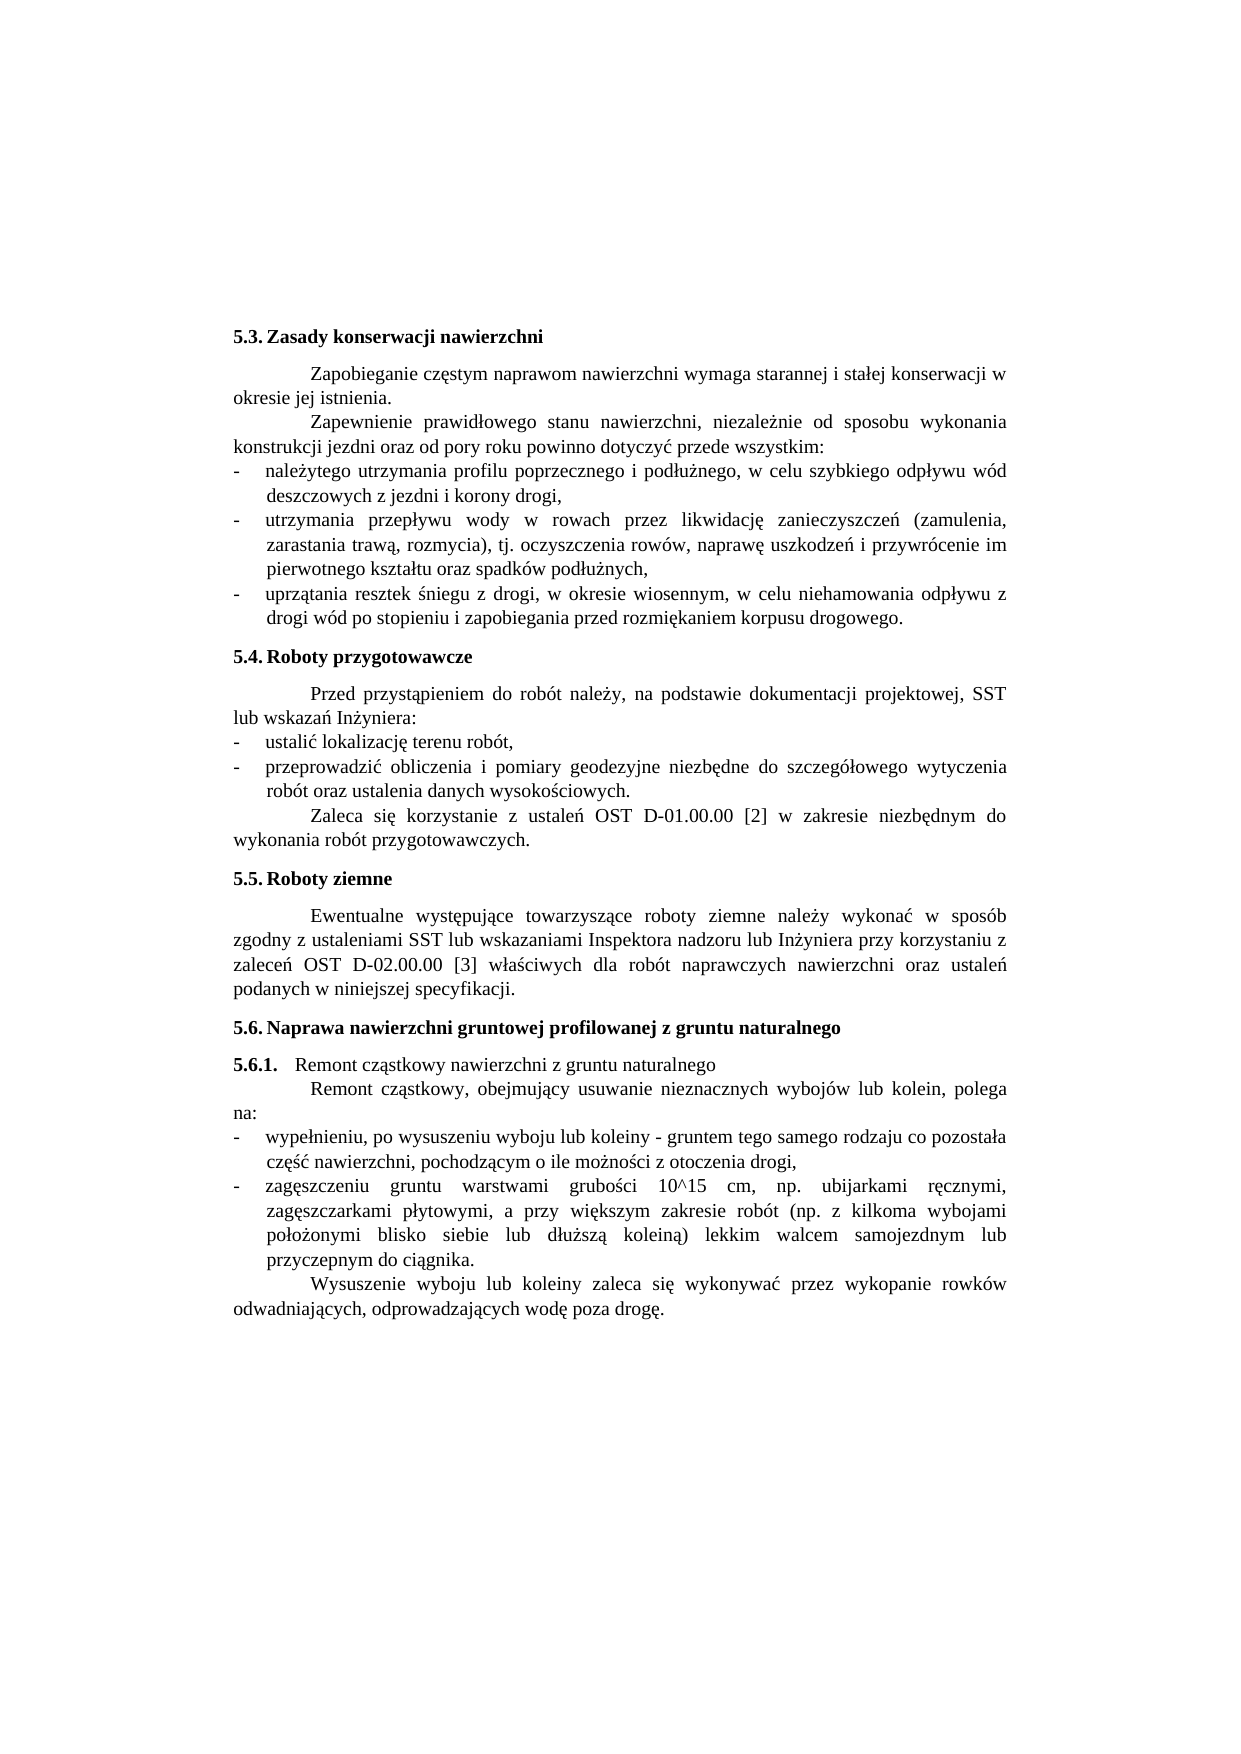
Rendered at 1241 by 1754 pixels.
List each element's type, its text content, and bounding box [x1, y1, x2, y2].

text Remont cząstkowy, obejmujący usuwanie nieznacznych wybojów lub kolein, polega na: [233, 1075, 1008, 1124]
list Remont cząstkowy nawierzchni z gruntu naturalnego [233, 1053, 1008, 1075]
list zagęszczeniu gruntu warstwami grubości 10^15 cm, np. ubijarkami ręcznymi, zagęszczarkami płytowymi, a przy większym zakresie robót (np. z kilkoma wybojami położonymi blisko siebie lub dłuższą koleiną) lekkim walcem samojezdnym lub przyczepnym do ciągnika. [233, 1173, 1008, 1271]
text Przed przystąpieniem do robót należy, na podstawie dokumentacji projektowej, SST lub wskazań Inżyniera: [233, 681, 1008, 729]
list wypełnieniu, po wysuszeniu wyboju lub koleiny - gruntem tego samego rodzaju co pozostała część nawierzchni, pochodzącym o ile możności z otoczenia drogi, [233, 1124, 1008, 1173]
list Zasady konserwacji nawierzchni [233, 326, 1008, 348]
text Wysuszenie wyboju lub koleiny zaleca się wykonywać przez wykopanie rowków odwadniających, odprowadzających wodę poza drogę. [233, 1271, 1008, 1320]
text Zapewnienie prawidłowego stanu nawierzchni, niezależnie od sposobu wykonania konstrukcji jezdni oraz od pory roku powinno dotyczyć przede wszystkim: [233, 409, 1008, 458]
list Naprawa nawierzchni gruntowej profilowanej z gruntu naturalnego [233, 1017, 1008, 1039]
list uprzątania resztek śniegu z drogi, w okresie wiosennym, w celu niehamowania odpływu z drogi wód po stopieniu i zapobiegania przed rozmiękaniem korpusu drogowego. [233, 581, 1008, 630]
list ustalić lokalizację terenu robót, [233, 729, 1008, 753]
text Zaleca się korzystanie z ustaleń OST D-01.00.00 [2] w zakresie niezbędnym do wykonania robót przygotowawczych. [233, 802, 1008, 851]
list należytego utrzymania profilu poprzecznego i podłużnego, w celu szybkiego odpływu wód deszczowych z jezdni i korony drogi, [233, 458, 1008, 507]
text Ewentualne występujące towarzyszące roboty ziemne należy wykonać w sposób zgodny z ustaleniami SST lub wskazaniami Inspektora nadzoru lub Inżyniera przy korzystaniu z zaleceń OST D-02.00.00 [3] właściwych dla robót naprawczych nawierzchni oraz ustaleń podanych w niniejszej specyfikacji. [233, 902, 1008, 1000]
text Zapobieganie częstym naprawom nawierzchni wymaga starannej i stałej konserwacji w okresie jej istnienia. [233, 360, 1008, 409]
list utrzymania przepływu wody w rowach przez likwidację zanieczyszczeń (zamulenia, zarastania trawą, rozmycia), tj. oczyszczenia rowów, naprawę uszkodzeń i przywrócenie im pierwotnego kształtu oraz spadków podłużnych, [233, 507, 1008, 581]
list Roboty ziemne [233, 868, 1008, 890]
list przeprowadzić obliczenia i pomiary geodezyjne niezbędne do szczegółowego wytyczenia robót oraz ustalenia danych wysokościowych. [233, 753, 1008, 802]
list Roboty przygotowawcze [233, 646, 1008, 668]
